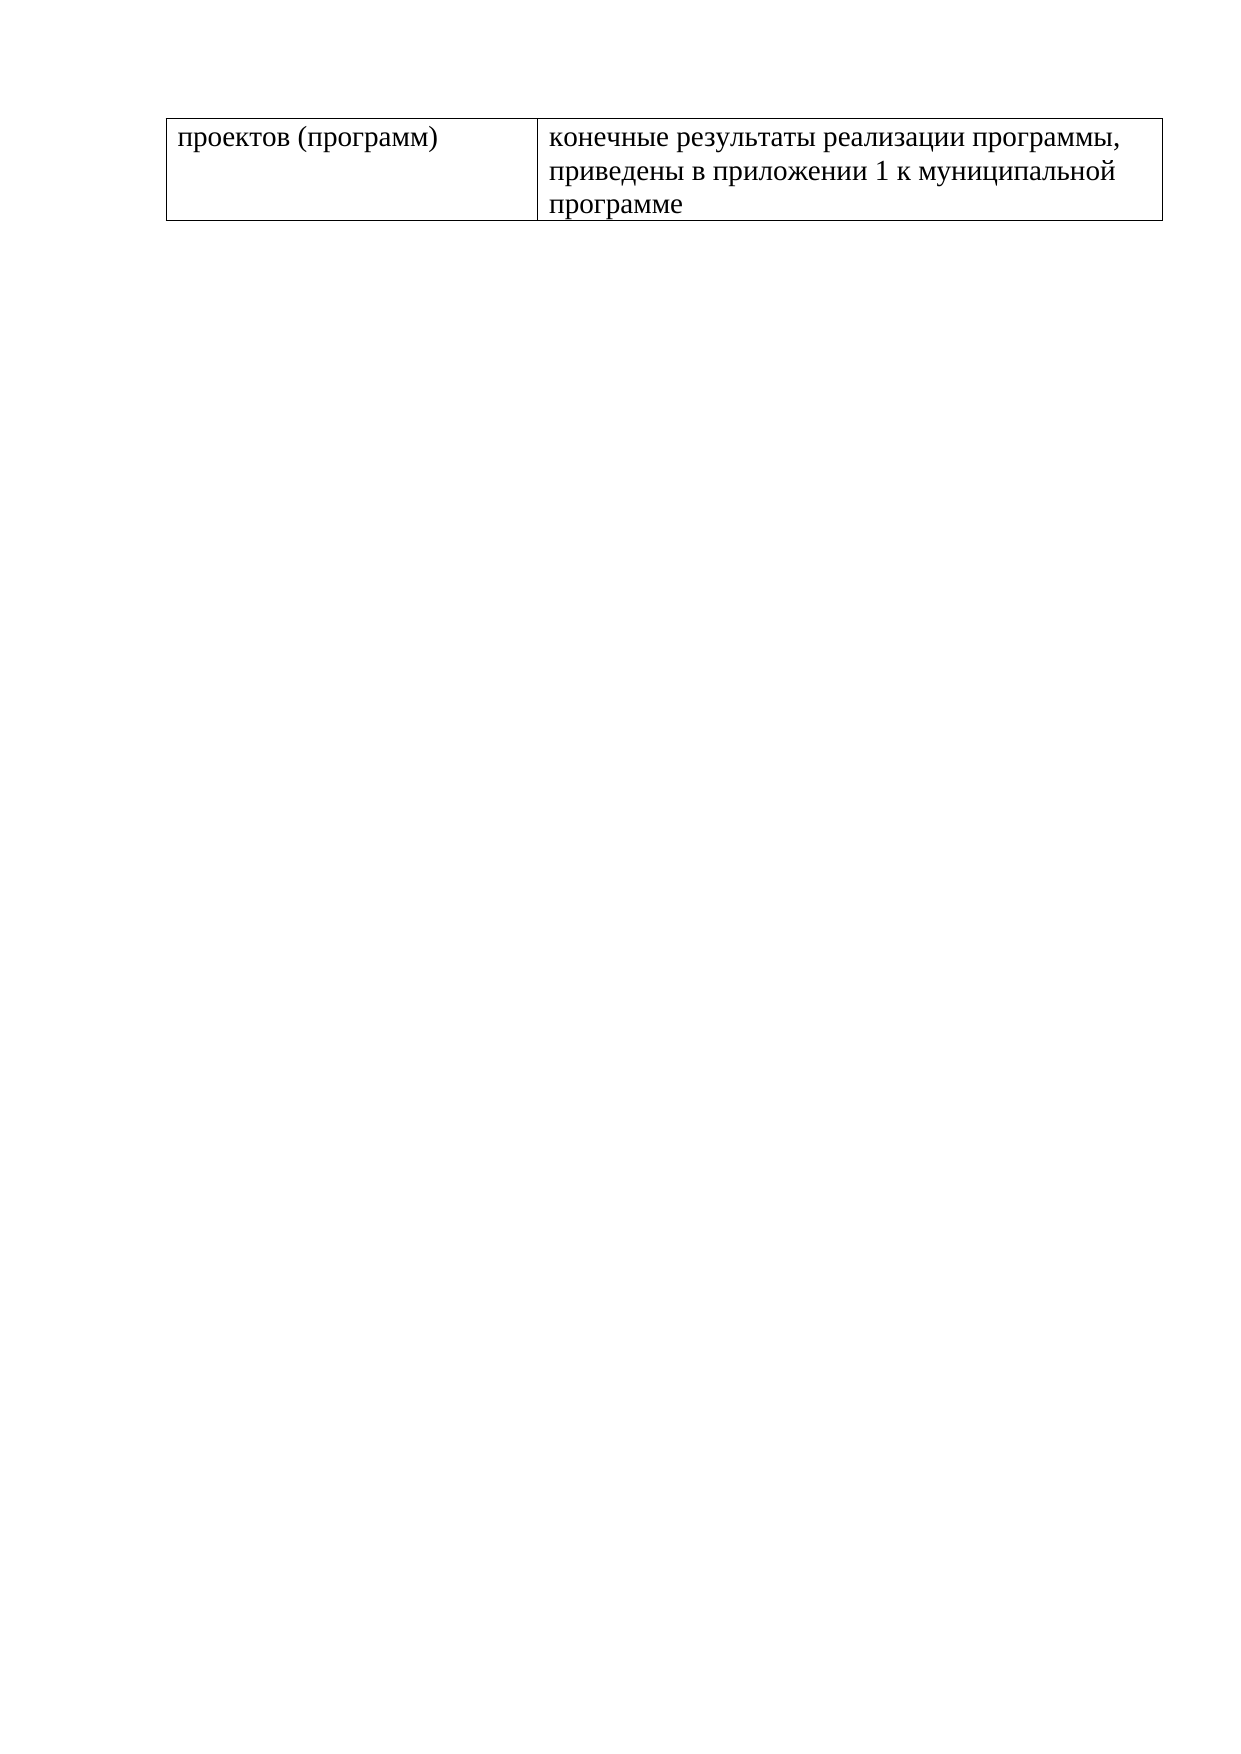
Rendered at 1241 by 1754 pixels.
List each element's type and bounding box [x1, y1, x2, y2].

table_cell [538, 119, 1162, 220]
table_cell [167, 119, 537, 220]
